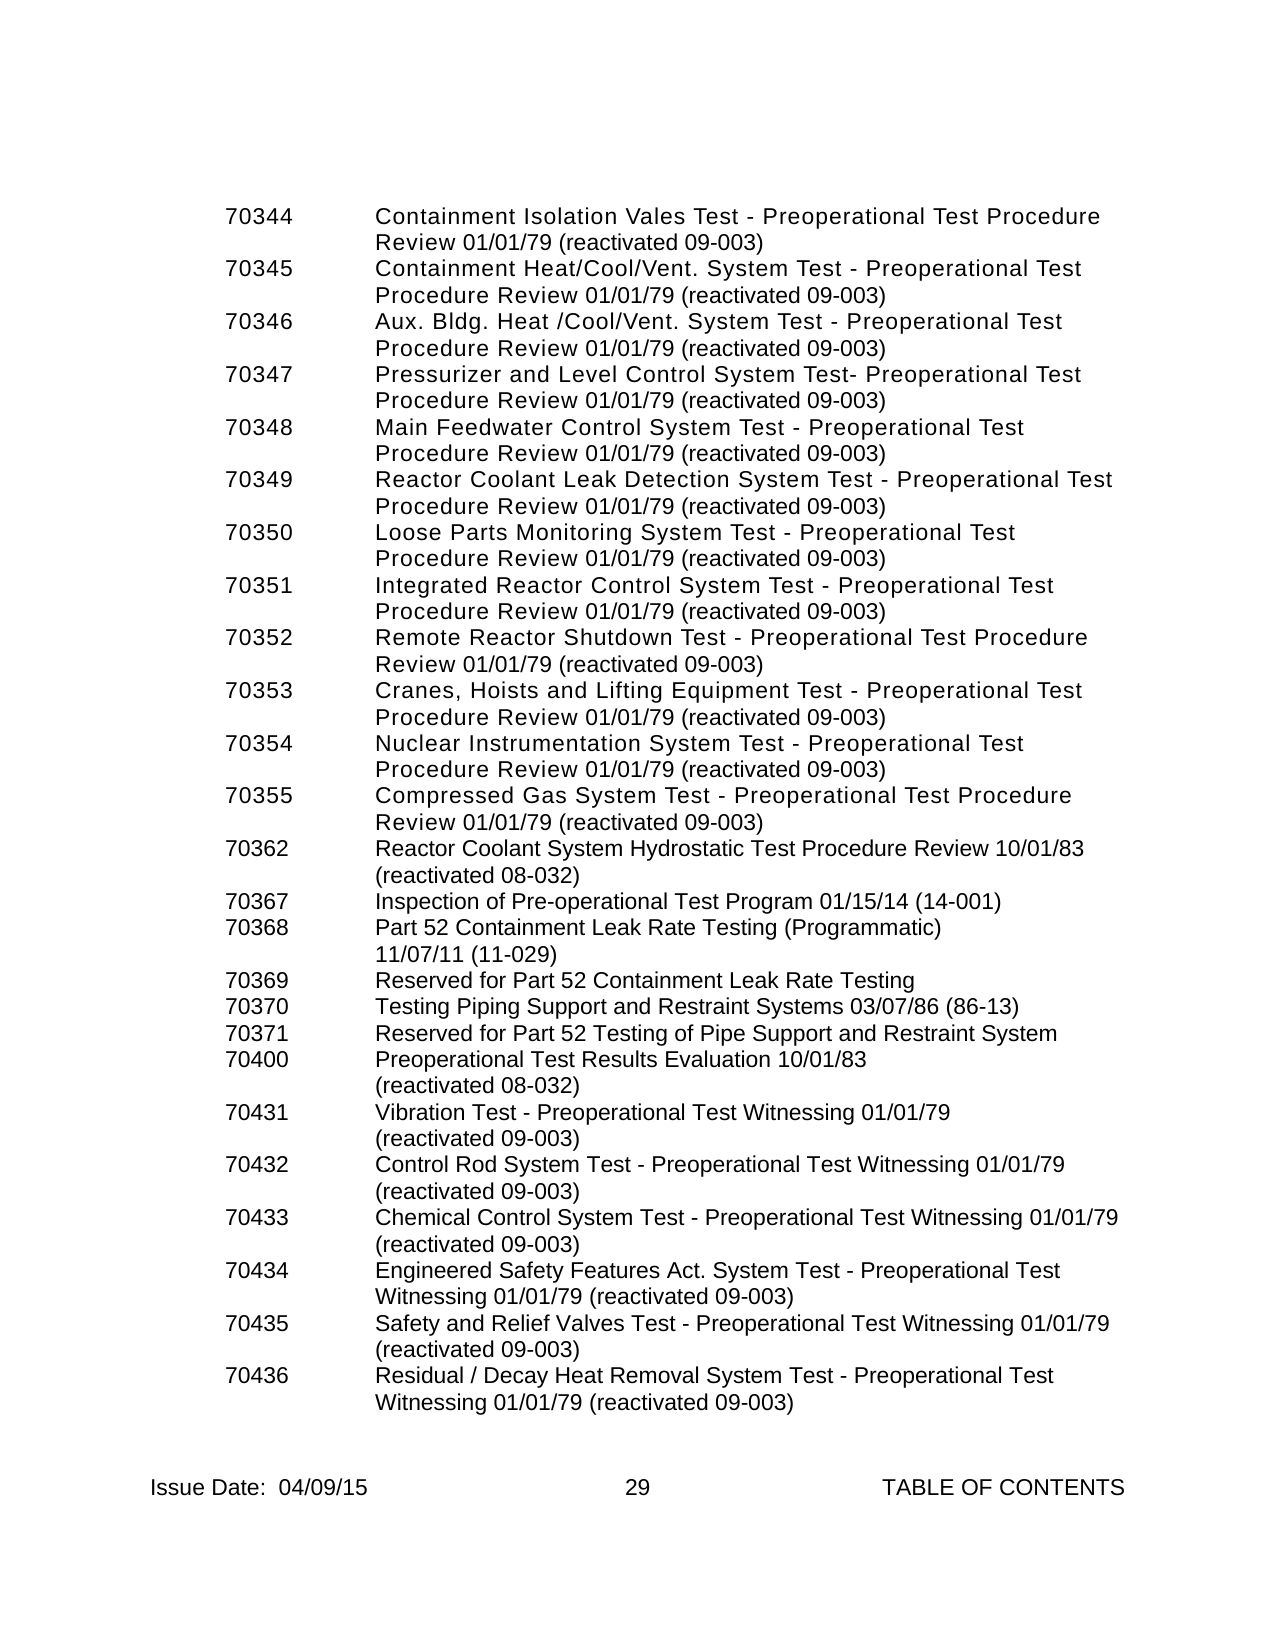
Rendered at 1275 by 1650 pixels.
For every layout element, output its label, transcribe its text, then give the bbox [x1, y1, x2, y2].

text 70350 Loose Parts Monitoring System Test - Preoperational Test Procedure Review 01/01/79 (reactivated 09-003) [150, 519, 1125, 572]
text 70345 Containment Heat/Cool/Vent. System Test - Preoperational Test Procedure Review 01/01/79 (reactivated 09-003) [150, 255, 1125, 308]
text 70400 Preoperational Test Results Evaluation 10/01/83 [150, 1046, 1125, 1072]
text 70371 Reserved for Part 52 Testing of Pipe Support and Restraint System [150, 1020, 1125, 1046]
text 70370 Testing Piping Support and Restraint Systems 03/07/86 (86-13) [150, 993, 1125, 1020]
text 70433 Chemical Control System Test - Preoperational Test Witnessing 01/01/79 (reactivated 09-003) [150, 1204, 1125, 1257]
text (reactivated 08-032) [150, 1072, 1125, 1099]
text 70432 Control Rod System Test - Preoperational Test Witnessing 01/01/79 (reactivated 09-003) [150, 1151, 1125, 1204]
text 70369 Reserved for Part 52 Containment Leak Rate Testing [225, 967, 1125, 993]
text 70362 Reactor Coolant System Hydrostatic Test Procedure Review 10/01/83 (reactivated 08-032) [150, 835, 1125, 888]
text 70346 Aux. Bldg. Heat /Cool/Vent. System Test - Preoperational Test Procedure Review 01/01/79 (reactivated 09-003) [150, 308, 1125, 361]
text 70351 Integrated Reactor Control System Test - Preoperational Test Procedure Review 01/01/79 (reactivated 09-003) [150, 572, 1125, 624]
text 70348 Main Feedwater Control System Test - Preoperational Test Procedure Review 01/01/79 (reactivated 09-003) [150, 413, 1125, 466]
text 70431 Vibration Test - Preoperational Test Witnessing 01/01/79 [150, 1099, 1125, 1125]
text 70353 Cranes, Hoists and Lifting Equipment Test - Preoperational Test Procedure Review 01/01/79 (reactivated 09-003) [150, 677, 1125, 730]
text 70354 Nuclear Instrumentation System Test - Preoperational Test Procedure Review 01/01/79 (reactivated 09-003) [150, 730, 1125, 782]
text 70435 Safety and Relief Valves Test - Preoperational Test Witnessing 01/01/79 (reactivated 09-003) [150, 1309, 1125, 1362]
text (reactivated 09-003) [150, 1125, 1125, 1151]
text 11/07/11 (11-029) [225, 941, 1125, 967]
text 70349 Reactor Coolant Leak Detection System Test - Preoperational Test Procedure Review 01/01/79 (reactivated 09-003) [150, 466, 1125, 519]
text 70344 Containment Isolation Vales Test - Preoperational Test Procedure Review 01/01/79 (reactivated 09-003) [150, 203, 1125, 255]
text 70434 Engineered Safety Features Act. System Test - Preoperational Test Witnessing 01/01/79 (reactivated 09-003) [150, 1257, 1125, 1309]
text 70436 Residual / Decay Heat Removal System Test - Preoperational Test Witnessing 01/01/79 (reactivated 09-003) [150, 1362, 1125, 1415]
text 70368 Part 52 Containment Leak Rate Testing (Programmatic) [225, 914, 1125, 941]
text 70367 Inspection of Pre-operational Test Program 01/15/14 (14-001) [225, 888, 1125, 914]
text 70347 Pressurizer and Level Control System Test- Preoperational Test Procedure Review 01/01/79 (reactivated 09-003) [150, 361, 1125, 413]
text 70352 Remote Reactor Shutdown Test - Preoperational Test Procedure Review 01/01/79 (reactivated 09-003) [150, 624, 1125, 677]
text 70355 Compressed Gas System Test - Preoperational Test Procedure Review 01/01/79 (reactivated 09-003) [150, 782, 1125, 835]
